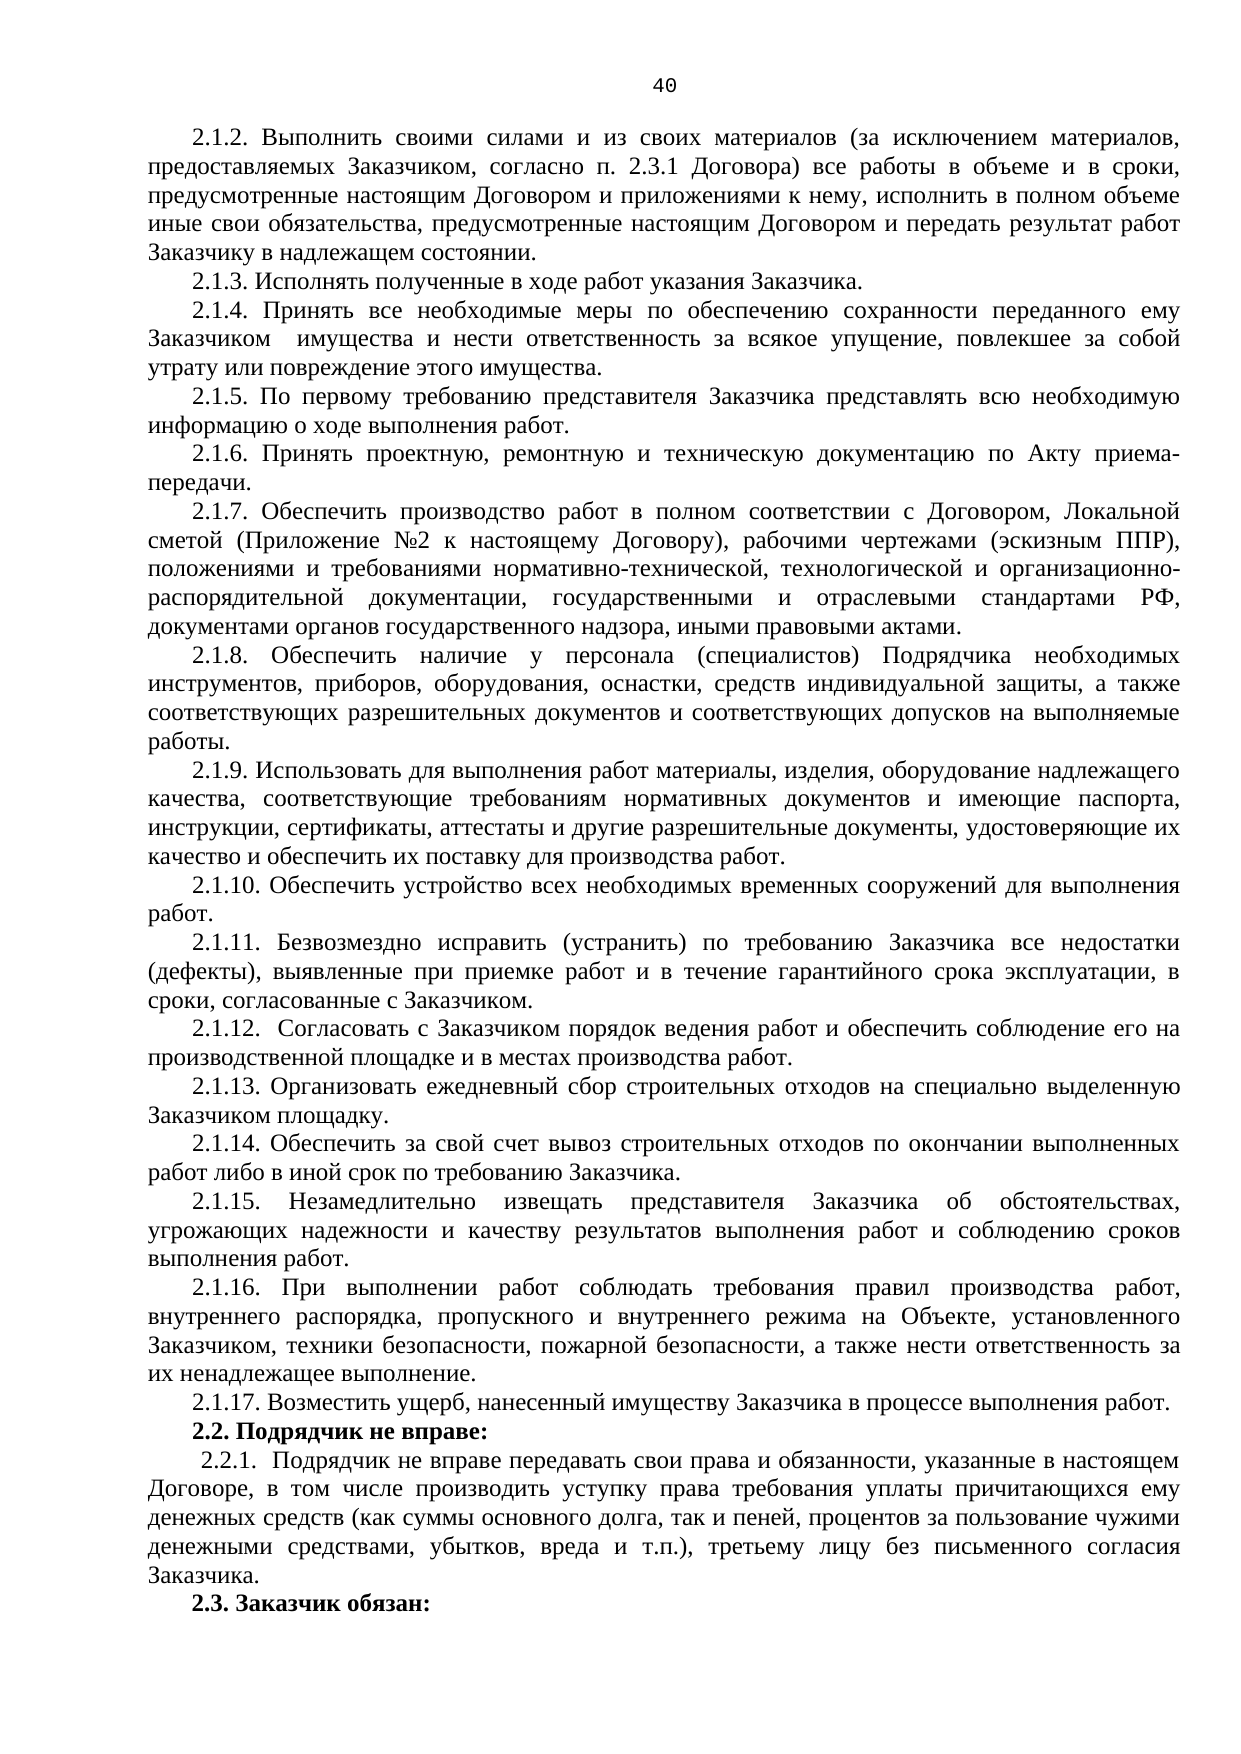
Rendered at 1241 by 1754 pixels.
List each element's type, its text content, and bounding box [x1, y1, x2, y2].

text 2.3. Заказчик обязан: [148, 1588, 1181, 1617]
text 2.1.16. При выполнении работ соблюдать требования правил производства работ, внутреннего распорядка, пропускного и внутреннего режима на Объекте, установленного Заказчиком, техники безопасности, пожарной безопасности, а также нести ответственность за их ненадлежащее выполнение. [148, 1272, 1181, 1387]
text 2.1.17. Возместить ущерб, нанесенный имуществу Заказчика в процессе выполнения работ. [148, 1387, 1181, 1416]
text 2.1.7. Обеспечить производство работ в полном соответствии с Договором, Локальной сметой (Приложение №2 к настоящему Договору), рабочими чертежами (эскизным ППР), положениями и требованиями нормативно-технической, технологической и организационно-распорядительной документации, государственными и отраслевыми стандартами РФ, документами органов государственного надзора, иными правовыми актами. [148, 496, 1181, 640]
text 2.1.6. Принять проектную, ремонтную и техническую документацию по Акту приема-передачи. [148, 438, 1181, 496]
text 2.1.9. Использовать для выполнения работ материалы, изделия, оборудование надлежащего качества, соответствующие требованиям нормативных документов и имеющие паспорта, инструкции, сертификаты, аттестаты и другие разрешительные документы, удостоверяющие их качество и обеспечить их поставку для производства работ. [148, 755, 1181, 870]
text 2.1.10. Обеспечить устройство всех необходимых временных сооружений для выполнения работ. [148, 870, 1181, 927]
text 2.1.14. Обеспечить за свой счет вывоз строительных отходов по окончании выполненных работ либо в иной срок по требованию Заказчика. [148, 1128, 1181, 1186]
text 2.1.8. Обеспечить наличие у персонала (специалистов) Подрядчика необходимых инструментов, приборов, оборудования, оснастки, средств индивидуальной защиты, а также соответствующих разрешительных документов и соответствующих допусков на выполняемые работы. [148, 640, 1181, 755]
text 2.2.1. Подрядчик не вправе передавать свои права и обязанности, указанные в настоящем Договоре, в том числе производить уступку права требования уплаты причитающихся ему денежных средств (как суммы основного долга, так и пеней, процентов за пользование чужими денежными средствами, убытков, вреда и т.п.), третьему лицу без письменного согласия Заказчика. [148, 1445, 1181, 1588]
text 2.1.4. Принять все необходимые меры по обеспечению сохранности переданного ему Заказчиком имущества и нести ответственность за всякое упущение, повлекшее за собой утрату или повреждение этого имущества. [148, 295, 1181, 381]
text 2.1.11. Безвозмездно исправить (устранить) по требованию Заказчика все недостатки (дефекты), выявленные при приемке работ и в течение гарантийного срока эксплуатации, в сроки, согласованные с Заказчиком. [148, 927, 1181, 1013]
text 2.1.2. Выполнить своими силами и из своих материалов (за исключением материалов, предоставляемых Заказчиком, согласно п. 2.3.1 Договора) все работы в объеме и в сроки, предусмотренные настоящим Договором и приложениями к нему, исполнить в полном объеме иные свои обязательства, предусмотренные настоящим Договором и передать результат работ Заказчику в надлежащем состоянии. [148, 122, 1181, 266]
text 2.1.3. Исполнять полученные в ходе работ указания Заказчика. [148, 266, 1181, 295]
text 2.1.15. Незамедлительно извещать представителя Заказчика об обстоятельствах, угрожающих надежности и качеству результатов выполнения работ и соблюдению сроков выполнения работ. [148, 1186, 1181, 1272]
text 2.1.5. По первому требованию представителя Заказчика представлять всю необходимую информацию о ходе выполнения работ. [148, 381, 1181, 438]
text 2.1.13. Организовать ежедневный сбор строительных отходов на специально выделенную Заказчиком площадку. [148, 1071, 1181, 1128]
text 2.1.12. Согласовать с Заказчиком порядок ведения работ и обеспечить соблюдение его на производственной площадке и в местах производства работ. [148, 1013, 1181, 1071]
text 2.2. Подрядчик не вправе: [148, 1416, 1181, 1445]
